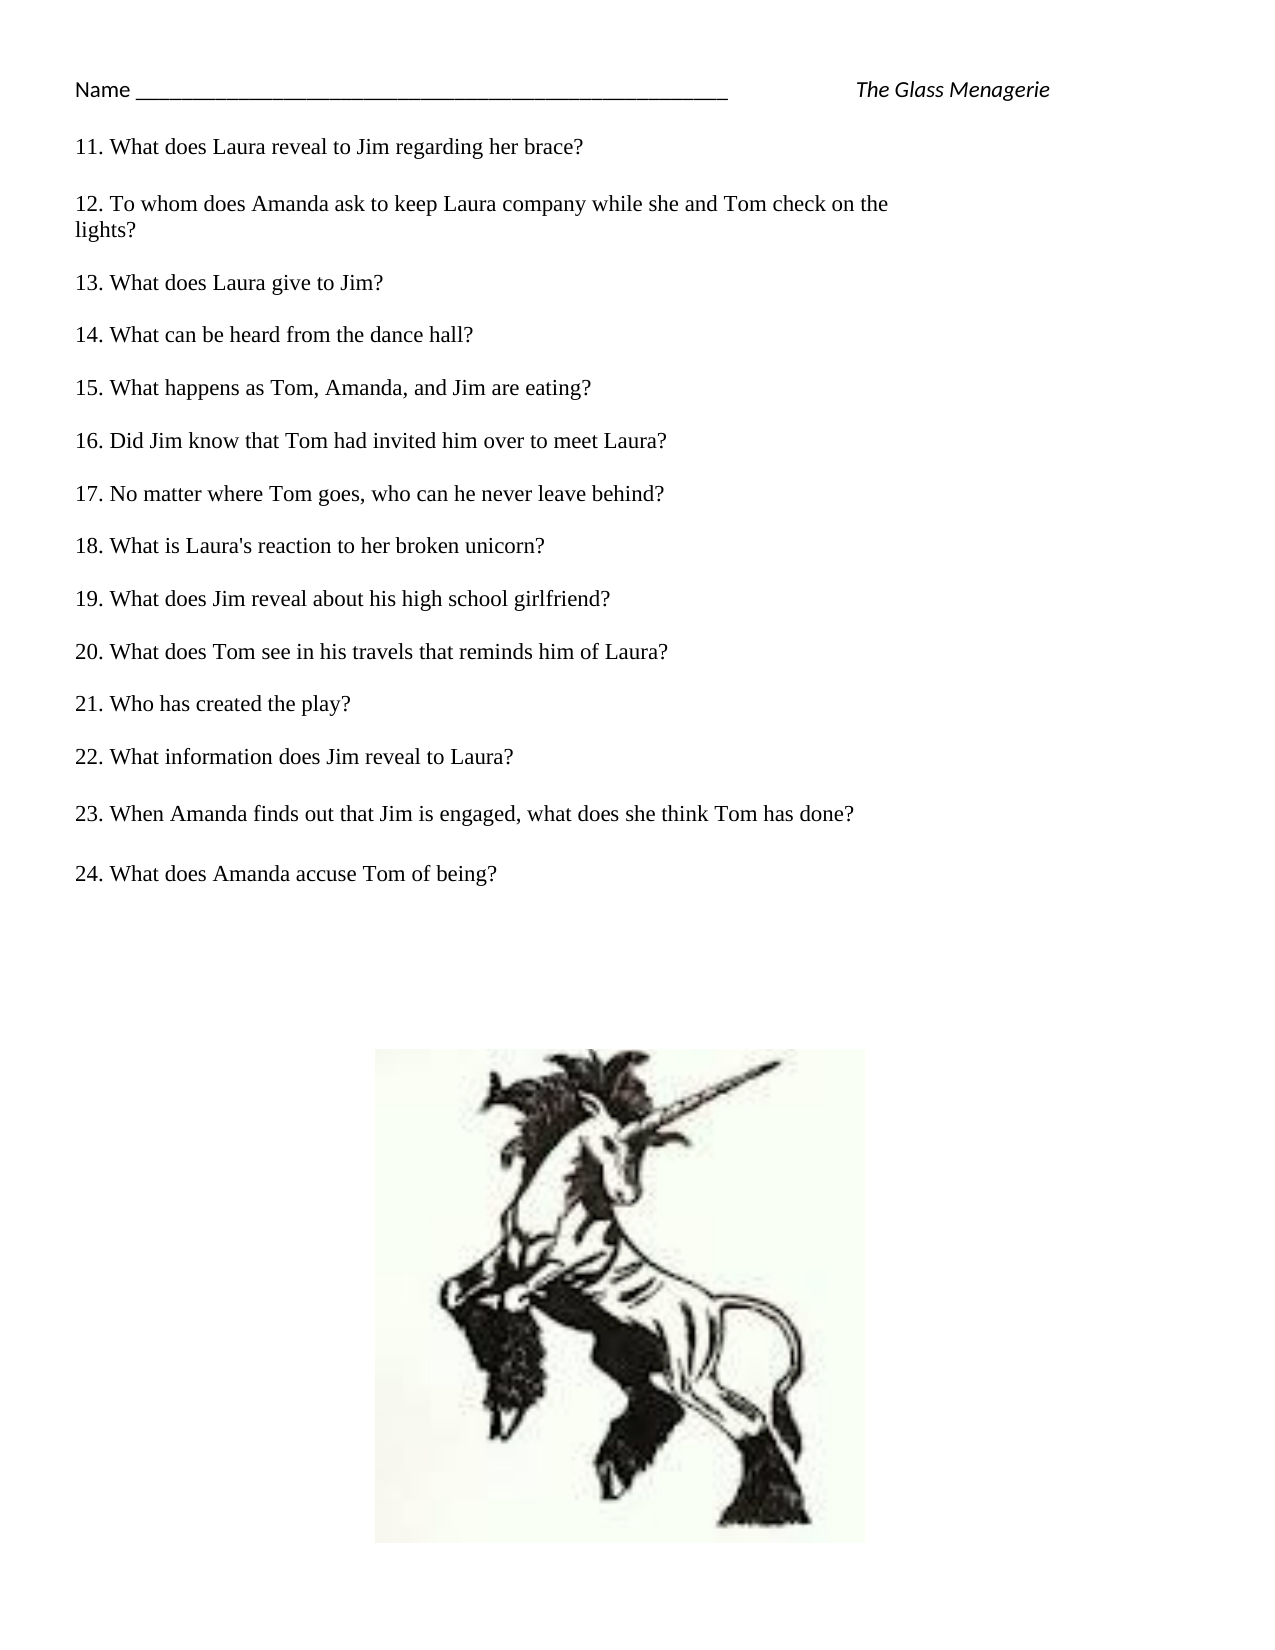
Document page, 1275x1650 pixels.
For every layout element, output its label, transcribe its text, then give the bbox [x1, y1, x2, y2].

text lights? [75, 216, 1200, 242]
text 20. What does Tom see in his travels that reminds him of Laura? [75, 638, 1200, 664]
text 16. Did Jim know that Tom had invited him over to meet Laura? [75, 427, 1200, 453]
text 19. What does Jim reveal about his high school girlfriend? [75, 585, 1200, 611]
text 15. What happens as Tom, Amanda, and Jim are eating? [75, 374, 1200, 401]
text 18. What is Laura's reaction to her broken unicorn? [75, 532, 1200, 559]
text 12. To whom does Amanda ask to keep Laura company while she and Tom check on the [75, 190, 1200, 216]
text 21. Who has created the play? [75, 691, 1200, 717]
text 22. What information does Jim reveal to Laura? [75, 743, 1200, 769]
text 13. What does Laura give to Jim? [75, 269, 1200, 295]
text 17. No matter where Tom goes, who can he never leave behind? [75, 480, 1200, 506]
text 24. What does Amanda accuse Tom of being? [75, 860, 1200, 887]
picture [375, 1049, 865, 1543]
text 23. When Amanda finds out that Jim is engaged, what does she think Tom has done? [75, 800, 1200, 826]
text 11. What does Laura reveal to Jim regarding her brace? [75, 133, 1200, 159]
text 14. What can be heard from the dance hall? [75, 322, 1200, 348]
